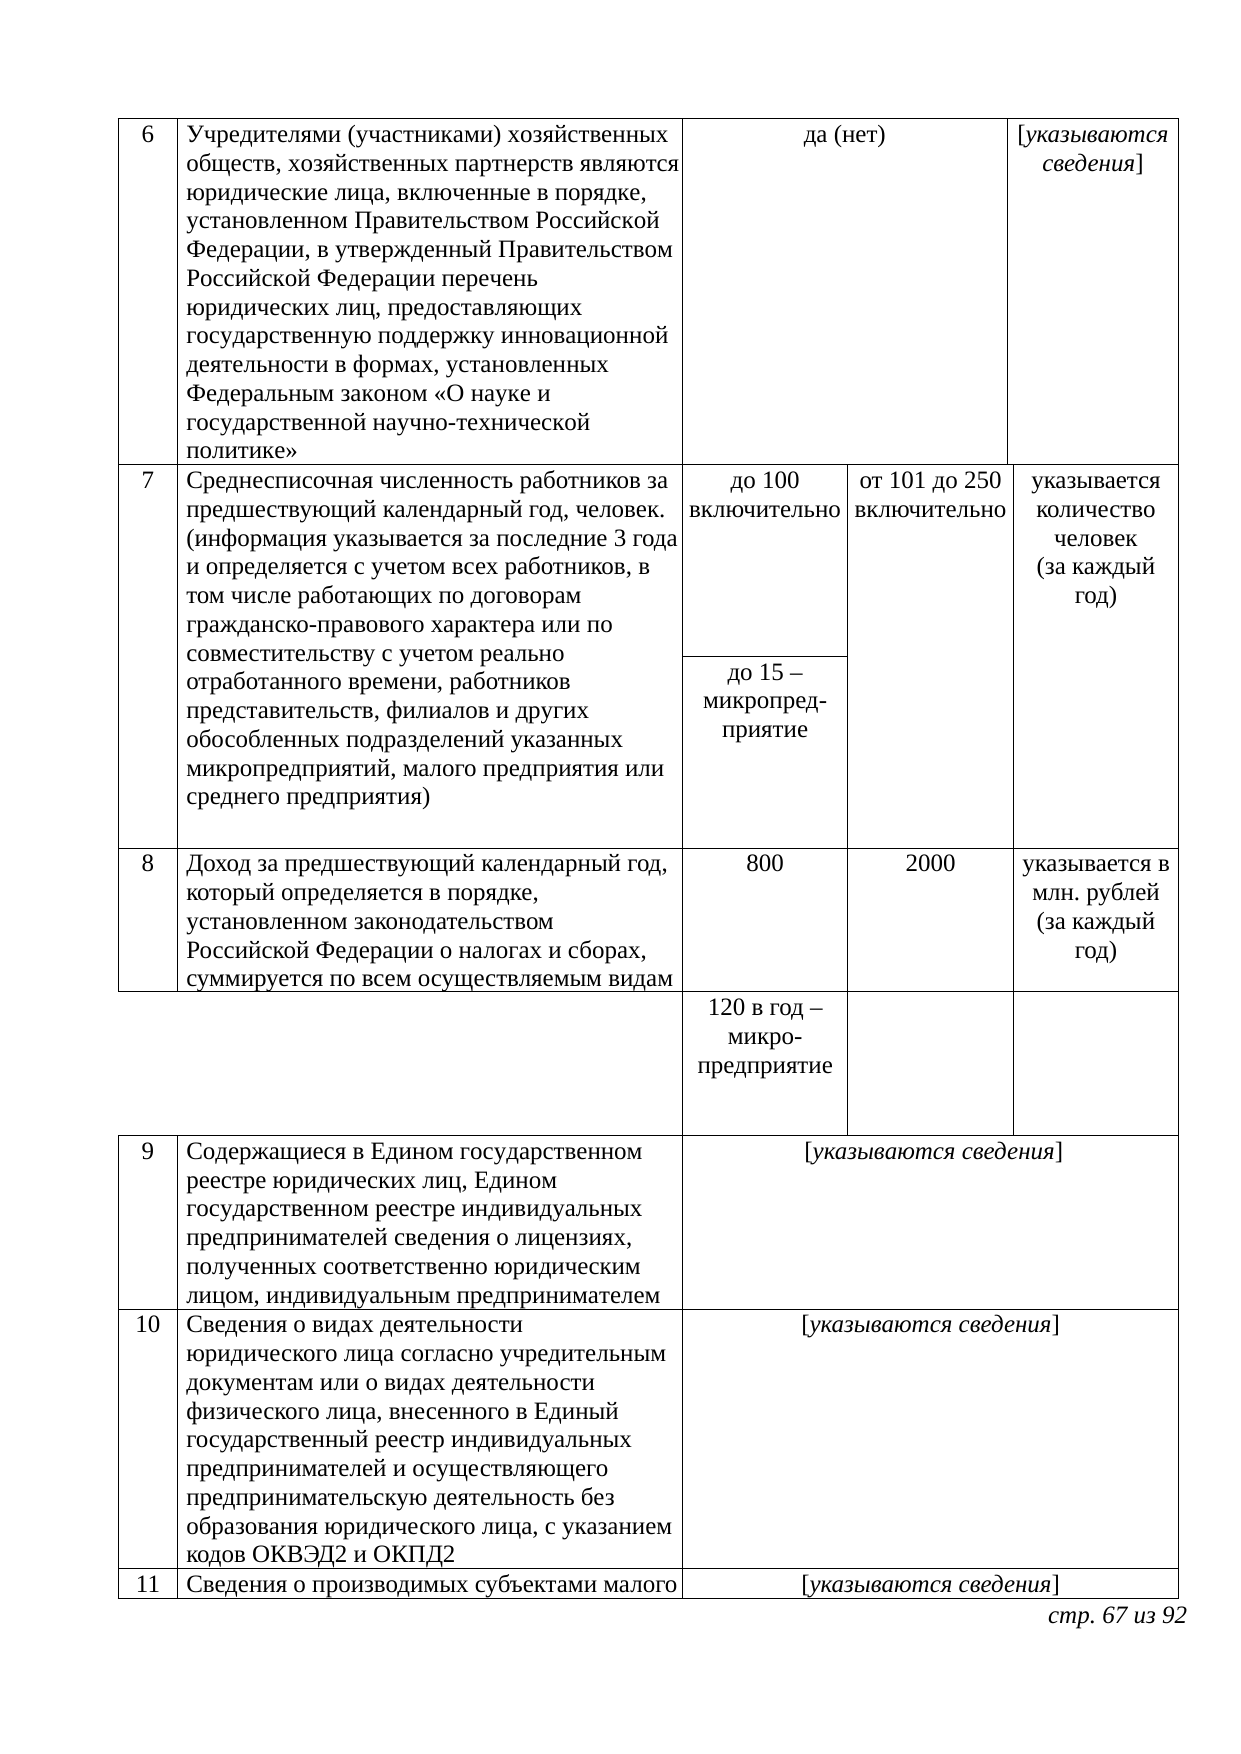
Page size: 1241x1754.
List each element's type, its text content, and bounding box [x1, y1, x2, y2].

table_cell 10 [119, 1310, 177, 1568]
table_cell да (нет) [683, 119, 1007, 464]
table_cell 11 [119, 1569, 177, 1598]
table_cell 8 [119, 849, 177, 991]
table_cell [1014, 992, 1178, 1135]
table_cell Сведения о видах деятельности юридического лица согласно учредительным документам или о видах деятельности физического лица, внесенного в Единый государственный реестр индивидуальных предпринимателей и осуществляющего предпринимательскую деятельность без образования юридического лица, с указанием кодов ОКВЭД2 и ОКПД2 [178, 1310, 682, 1568]
table_cell [указываются сведения] [683, 1136, 1178, 1308]
table_cell от 101 до 250 включительно [848, 465, 1013, 847]
table_cell 7 [119, 465, 177, 847]
table_cell до 15 – микропредприятие [683, 657, 847, 847]
table_cell 9 [119, 1136, 177, 1308]
table_cell до 100 включительно [683, 465, 847, 656]
table_cell 2000 [848, 849, 1013, 991]
table_cell Содержащиеся в Едином государственном реестре юридических лиц, Едином государственном реестре индивидуальных предпринимателей сведения о лицензиях, полученных соответственно юридическим лицом, индивидуальным предпринимателем [178, 1136, 682, 1308]
table_cell Доход за предшествующий календарный год, который определяется в порядке, установленном законодательством Российской Федерации о налогах и сборах, суммируется по всем осуществляемым видам деятельности и применяется по всем налоговым режимам, млн. рублей. (информация указывается за последние 3 года) [178, 849, 682, 991]
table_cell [683, 1569, 1178, 1598]
table_cell 120 в год – микропредприятие [683, 992, 847, 1135]
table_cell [178, 1569, 682, 1598]
table_cell 6 [119, 119, 177, 464]
table_cell Учредителями (участниками) хозяйственных обществ, хозяйственных партнерств являются юридические лица, включенные в порядке, установленном Правительством Российской Федерации, в утвержденный Правительством Российской Федерации перечень юридических лиц, предоставляющих государственную поддержку инновационной деятельности в формах, установленных Федеральным законом «О науке и государственной научно-технической политике» [178, 119, 682, 464]
table_cell Среднесписочная численность работников за предшествующий календарный год, человек. (информация указывается за последние 3 года и определяется с учетом всех работников, в том числе работающих по договорам гражданско-правового характера или по совместительству с учетом реально отработанного времени, работников представительств, филиалов и других обособленных подразделений указанных микропредприятий, малого предприятия или среднего предприятия) [178, 465, 682, 847]
table_cell [указываются сведения] [683, 1310, 1178, 1568]
table_cell указывается в млн. рублей (за каждый год) [1014, 849, 1178, 991]
table_cell указывается количество человек (за каждый год) [1014, 465, 1178, 847]
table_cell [1008, 119, 1178, 464]
table_cell 800 [683, 849, 847, 991]
